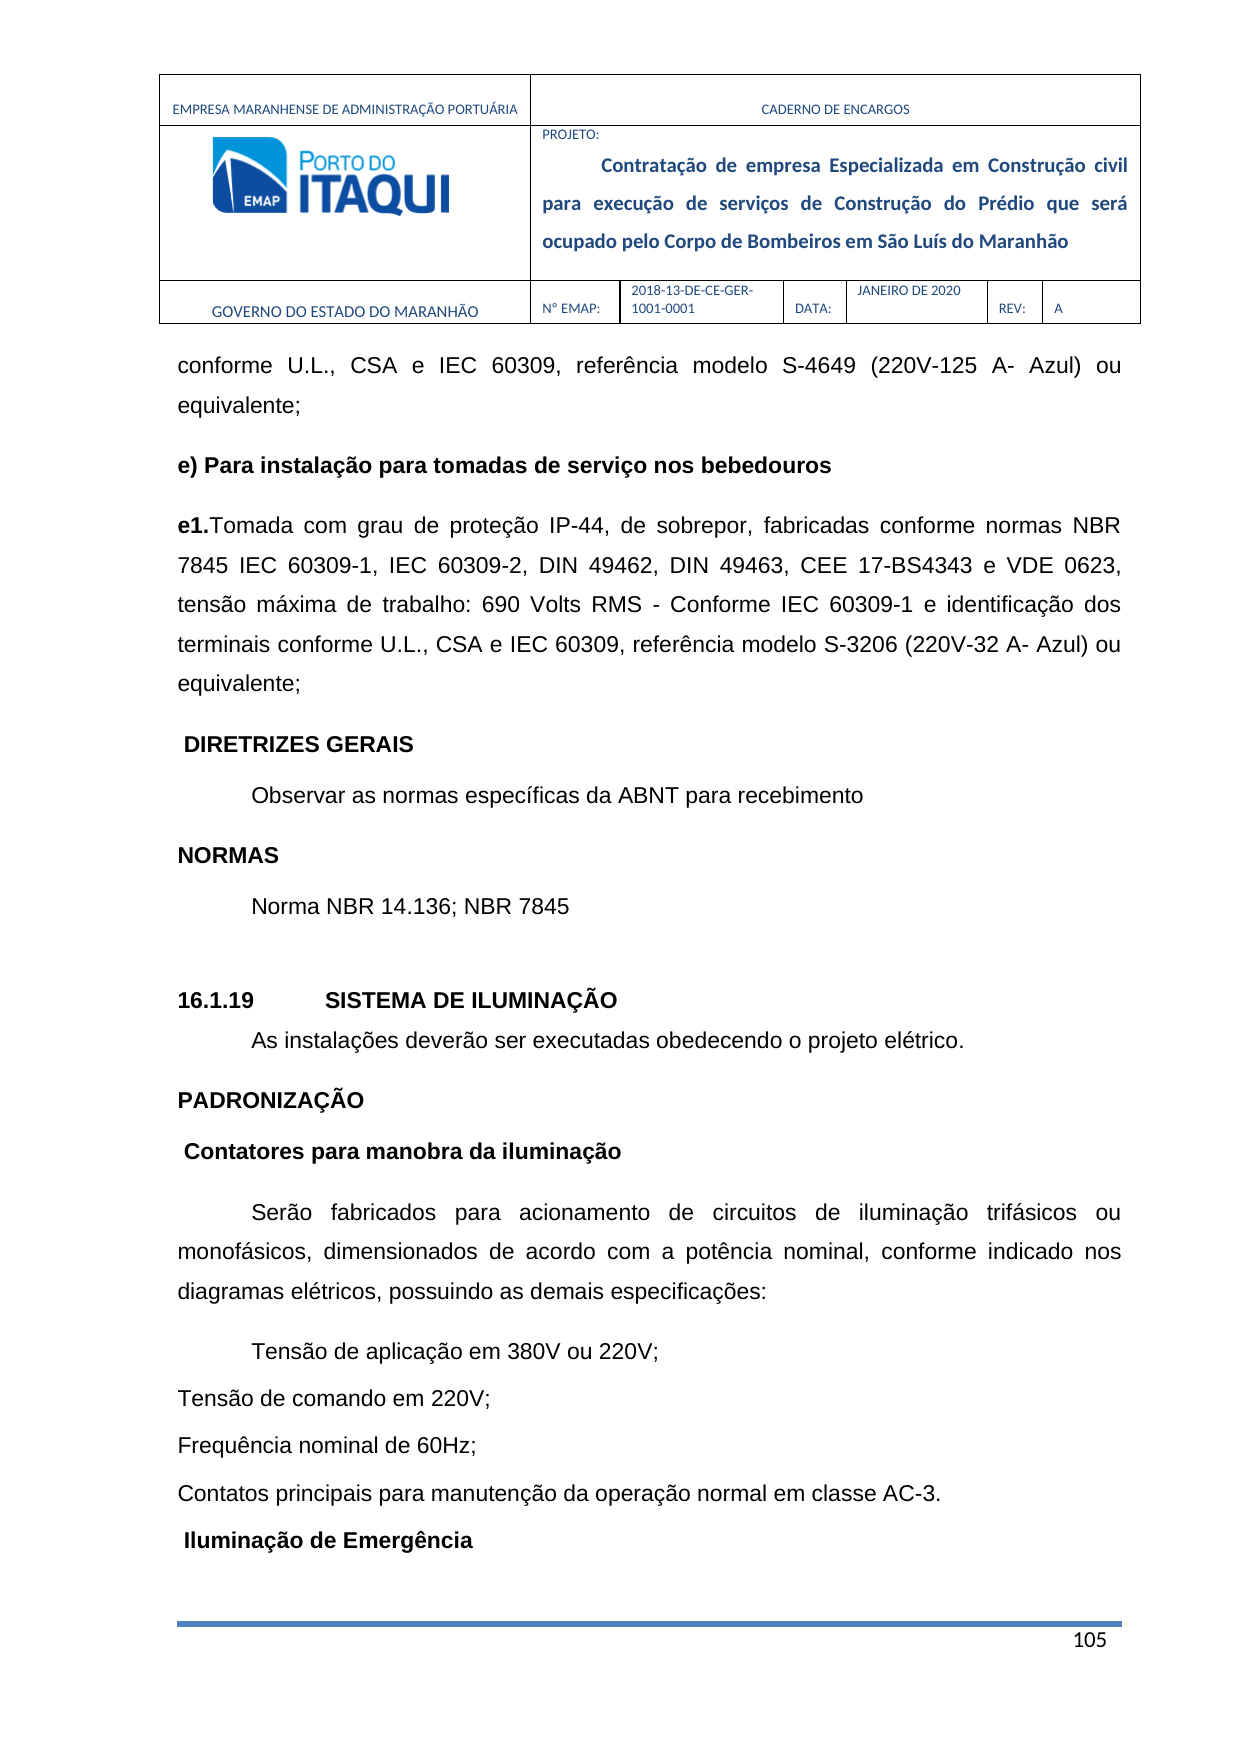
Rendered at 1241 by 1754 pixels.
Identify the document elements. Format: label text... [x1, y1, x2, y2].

text Norma NBR 14.136; NBR 7845 [177, 893, 1122, 919]
text Serão fabricados para acionamento de circuitos de iluminação trifásicos ou monofásicos, dimensionados de acordo com a potência nominal, conforme indicado nos diagramas elétricos, possuindo as demais especificações: [177, 1199, 1122, 1304]
text Contatos principais para manutenção da operação normal em classe AC-3. [177, 1479, 1122, 1506]
text Frequência nominal de 60Hz; [177, 1432, 1122, 1459]
text NORMAS [177, 842, 1122, 868]
subtitle SISTEMA DE ILUMINAÇÃO [177, 987, 1122, 1014]
text Iluminação de Emergência [177, 1527, 1122, 1553]
text Contatores para manobra da iluminação [177, 1138, 1122, 1165]
picture [212, 137, 449, 216]
text DIRETRIZES GERAIS [177, 731, 1122, 757]
text e) Para instalação para tomadas de serviço nos bebedouros [177, 452, 1122, 478]
text e1.Tomada com grau de proteção IP-44, de sobrepor, fabricadas conforme normas NBR 7845 IEC 60309-1, IEC 60309-2, DIN 49462, DIN 49463, CEE 17-BS4343 e VDE 0623, tensão máxima de trabalho: 690 Volts RMS - Conforme IEC 60309-1 e identificação dos terminais conforme U.L., CSA e IEC 60309, referência modelo S-3206 (220V-32 A- Azul) ou equivalente; [177, 512, 1122, 697]
text Observar as normas específicas da ABNT para recebimento [177, 782, 1122, 808]
text Tensão de comando em 220V; [177, 1385, 1122, 1411]
text As instalações deverão ser executadas obedecendo o projeto elétrico. [177, 1027, 1122, 1053]
text PADRONIZAÇÃO [177, 1087, 1122, 1114]
text Tensão de aplicação em 380V ou 220V; [177, 1338, 1122, 1364]
